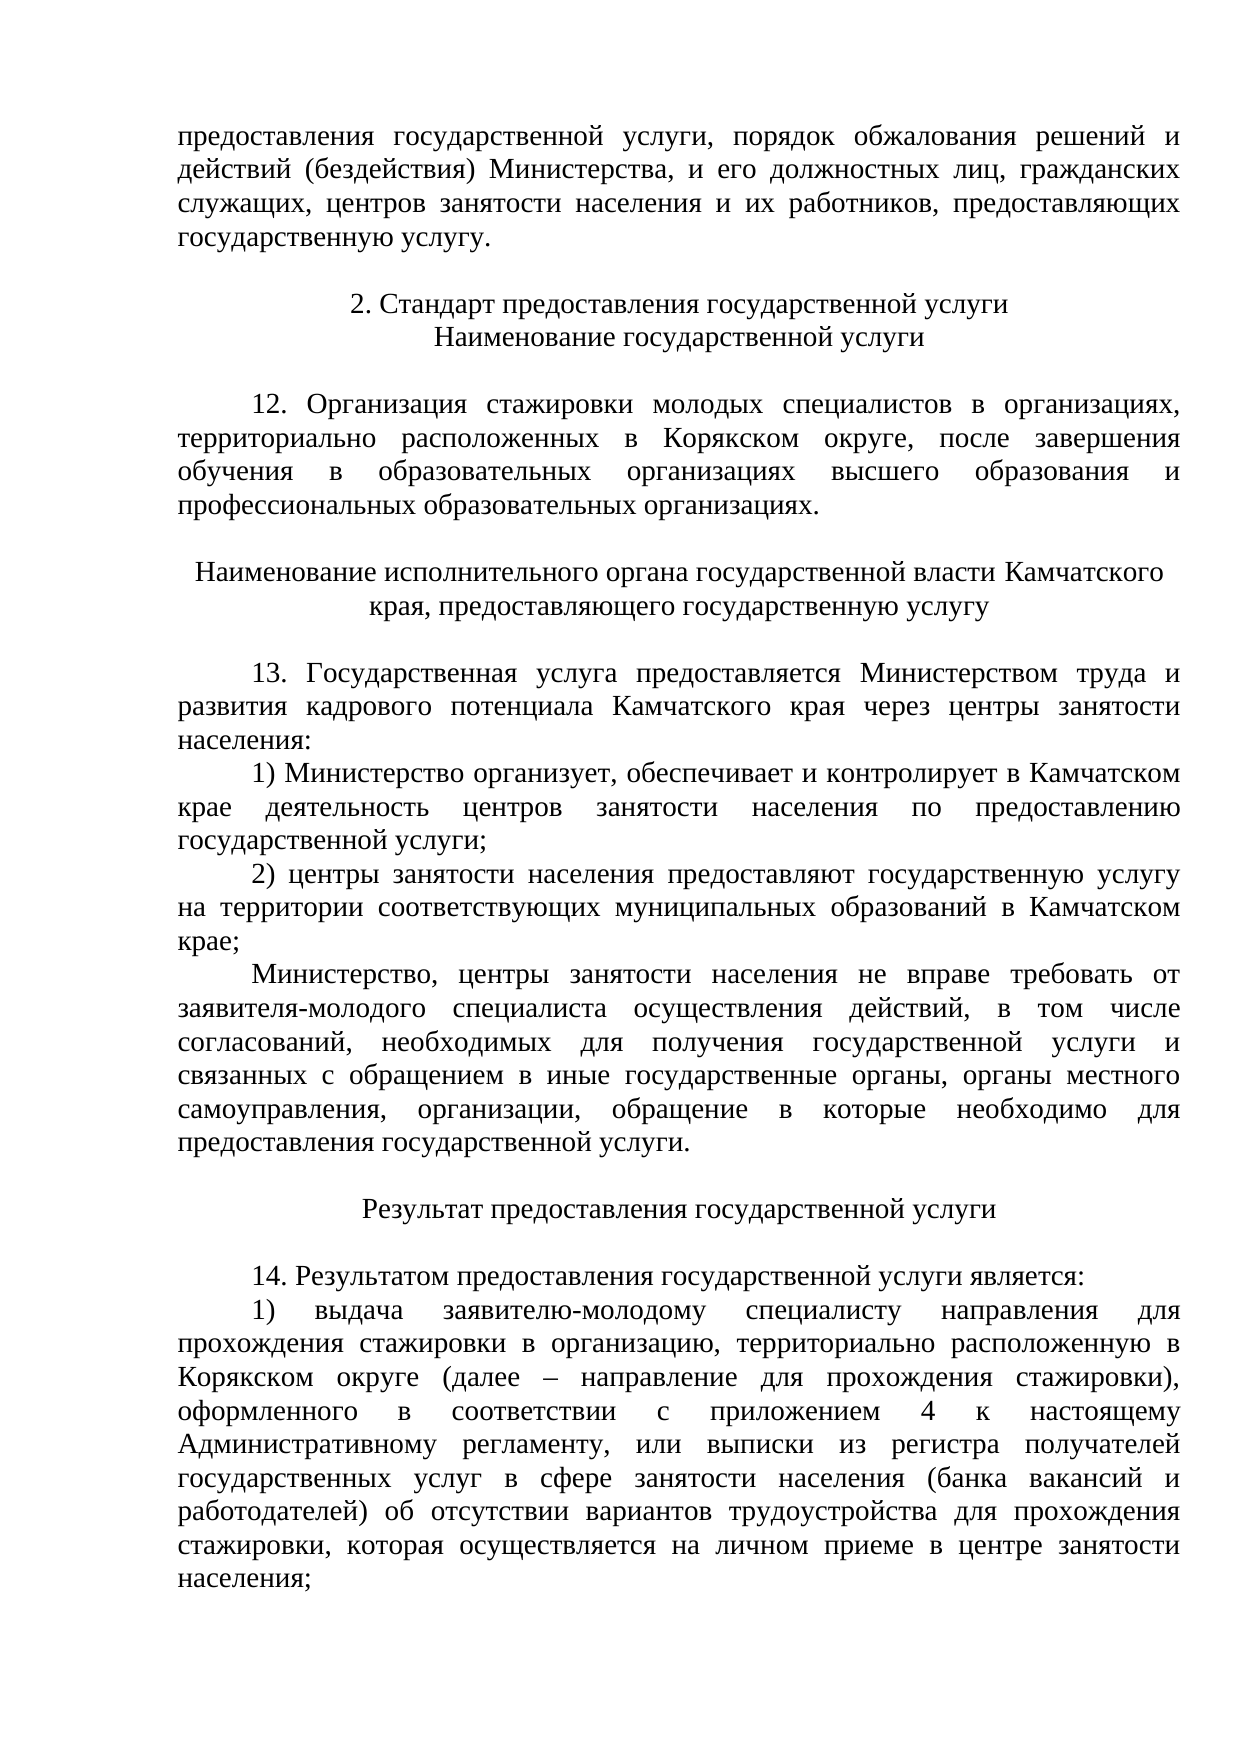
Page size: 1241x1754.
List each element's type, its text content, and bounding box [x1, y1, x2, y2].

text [177, 118, 1181, 252]
text Наименование государственной услуги [177, 319, 1181, 353]
text 13. Государственная услуга предоставляется Министерством труда и развития кадрового потенциала Камчатского края через центры занятости населения: [177, 655, 1181, 755]
text Результат предоставления государственной услуги [177, 1191, 1181, 1225]
text 1) выдача заявителю-молодому специалисту направления для прохождения стажировки в организацию, территориально расположенную в Корякском округе (далее – направление для прохождения стажировки), оформленного в соответствии с приложением 4 к настоящему Административному регламенту, или выписки из регистра получателей государственных услуг в сфере занятости населения (банка вакансий и работодателей) об отсутствии вариантов трудоустройства для прохождения стажировки, которая осуществляется на личном приеме в центре занятости населения; [177, 1292, 1181, 1594]
text 2. Стандарт предоставления государственной услуги [177, 286, 1181, 319]
text 12. Организация стажировки молодых специалистов в организациях, территориально расположенных в Корякском округе, после завершения обучения в образовательных организациях высшего образования и профессиональных образовательных организациях. [177, 386, 1181, 521]
text Министерство, центры занятости населения не вправе требовать от заявителя-молодого специалиста осуществления действий, в том числе согласований, необходимых для получения государственной услуги и связанных с обращением в иные государственные органы, органы местного самоуправления, организации, обращение в которые необходимо для предоставления государственной услуги. [177, 957, 1181, 1158]
text Наименование исполнительного органа государственной власти Камчатского края, предоставляющего государственную услугу [177, 554, 1181, 621]
text 1) Министерство организует, обеспечивает и контролирует в Камчатском крае деятельность центров занятости населения по предоставлению государственной услуги; [177, 755, 1181, 856]
text 2) центры занятости населения предоставляют государственную услугу на территории соответствующих муниципальных образований в Камчатском крае; [177, 856, 1181, 957]
text 14. Результатом предоставления государственной услуги является: [177, 1258, 1181, 1292]
